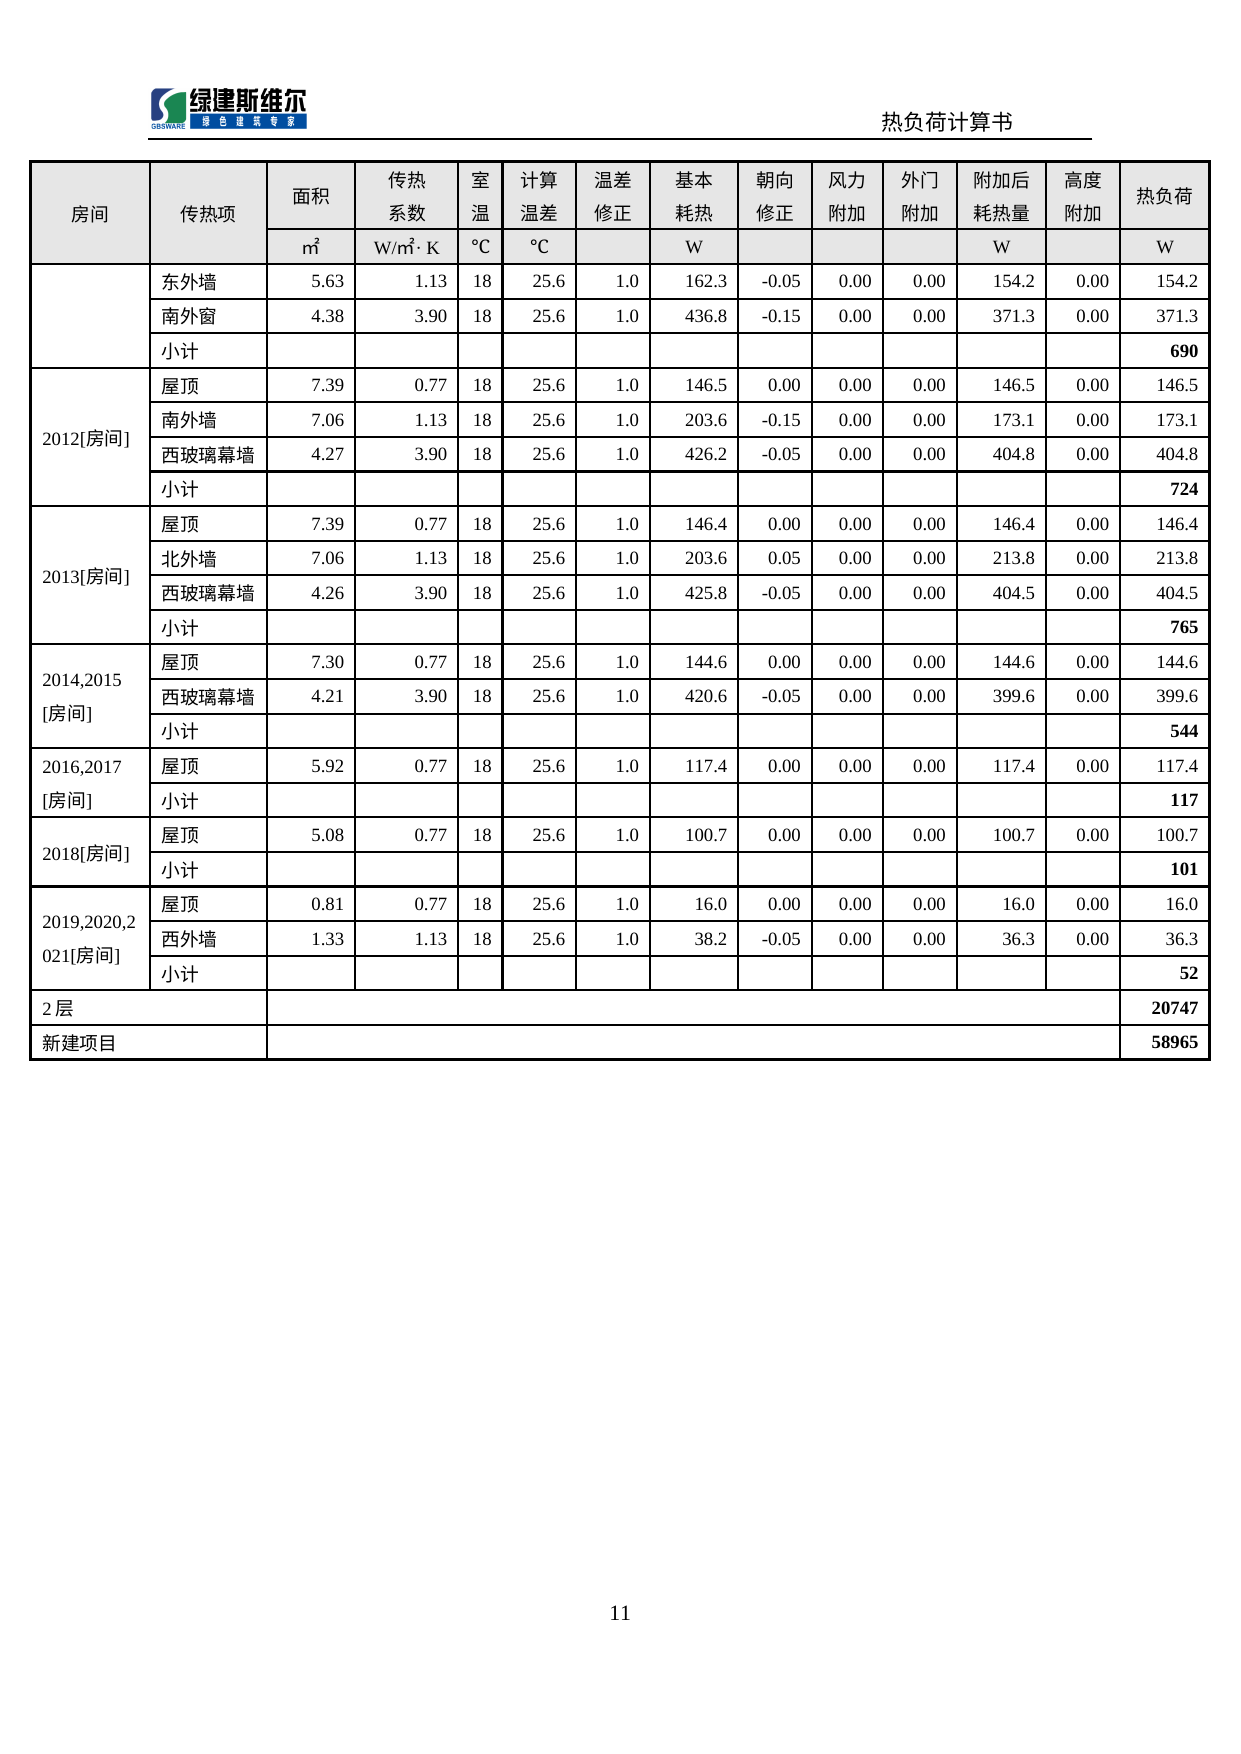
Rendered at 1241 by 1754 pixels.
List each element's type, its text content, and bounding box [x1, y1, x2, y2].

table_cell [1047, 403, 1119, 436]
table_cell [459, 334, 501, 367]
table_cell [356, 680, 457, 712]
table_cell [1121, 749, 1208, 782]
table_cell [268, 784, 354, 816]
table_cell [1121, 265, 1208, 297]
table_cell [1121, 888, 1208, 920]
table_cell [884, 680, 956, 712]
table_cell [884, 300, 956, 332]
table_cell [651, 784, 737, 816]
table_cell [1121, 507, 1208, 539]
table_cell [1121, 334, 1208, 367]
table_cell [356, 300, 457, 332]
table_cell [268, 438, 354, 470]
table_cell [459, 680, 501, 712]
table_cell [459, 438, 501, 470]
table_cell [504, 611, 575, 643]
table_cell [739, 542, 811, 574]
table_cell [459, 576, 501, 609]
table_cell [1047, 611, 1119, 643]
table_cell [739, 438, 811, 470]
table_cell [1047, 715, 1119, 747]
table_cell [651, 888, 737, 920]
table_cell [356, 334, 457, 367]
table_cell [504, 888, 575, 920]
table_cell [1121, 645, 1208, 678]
table_cell W [651, 230, 737, 263]
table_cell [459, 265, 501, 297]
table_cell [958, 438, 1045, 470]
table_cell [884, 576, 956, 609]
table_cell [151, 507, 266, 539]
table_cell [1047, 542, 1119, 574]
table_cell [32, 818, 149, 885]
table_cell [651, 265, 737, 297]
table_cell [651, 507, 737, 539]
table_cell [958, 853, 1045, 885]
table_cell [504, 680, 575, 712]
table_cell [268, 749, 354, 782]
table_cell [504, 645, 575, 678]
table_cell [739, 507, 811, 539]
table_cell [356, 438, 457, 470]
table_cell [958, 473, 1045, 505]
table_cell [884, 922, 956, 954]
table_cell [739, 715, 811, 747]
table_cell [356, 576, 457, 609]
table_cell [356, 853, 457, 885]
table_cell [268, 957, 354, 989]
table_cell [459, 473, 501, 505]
table_cell W/㎡· K [356, 230, 457, 263]
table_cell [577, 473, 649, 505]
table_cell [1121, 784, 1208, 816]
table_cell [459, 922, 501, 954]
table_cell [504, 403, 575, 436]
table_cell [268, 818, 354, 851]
table_cell ㎡ [268, 230, 354, 263]
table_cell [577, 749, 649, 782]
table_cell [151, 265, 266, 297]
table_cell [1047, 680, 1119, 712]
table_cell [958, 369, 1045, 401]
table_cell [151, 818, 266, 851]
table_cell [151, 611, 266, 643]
table_cell ℃ [459, 230, 501, 263]
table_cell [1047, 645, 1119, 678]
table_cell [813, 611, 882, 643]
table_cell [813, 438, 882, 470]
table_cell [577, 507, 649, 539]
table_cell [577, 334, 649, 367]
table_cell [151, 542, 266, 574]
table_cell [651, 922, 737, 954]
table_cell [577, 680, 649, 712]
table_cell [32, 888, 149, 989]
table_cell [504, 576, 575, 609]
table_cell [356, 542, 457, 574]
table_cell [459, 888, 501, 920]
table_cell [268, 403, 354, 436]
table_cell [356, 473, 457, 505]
table_header 室 温 [459, 163, 501, 228]
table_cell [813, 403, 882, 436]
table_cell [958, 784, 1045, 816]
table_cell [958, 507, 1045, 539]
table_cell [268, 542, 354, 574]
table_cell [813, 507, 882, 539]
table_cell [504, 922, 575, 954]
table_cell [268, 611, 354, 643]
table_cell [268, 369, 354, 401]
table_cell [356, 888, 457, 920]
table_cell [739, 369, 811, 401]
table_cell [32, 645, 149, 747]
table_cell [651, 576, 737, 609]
table_header 房间 [32, 163, 149, 263]
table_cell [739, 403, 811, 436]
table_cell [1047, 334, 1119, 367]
table_header 计算 温差 [504, 163, 575, 228]
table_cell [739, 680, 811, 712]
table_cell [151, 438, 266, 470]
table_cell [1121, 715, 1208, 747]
table_cell [884, 230, 956, 263]
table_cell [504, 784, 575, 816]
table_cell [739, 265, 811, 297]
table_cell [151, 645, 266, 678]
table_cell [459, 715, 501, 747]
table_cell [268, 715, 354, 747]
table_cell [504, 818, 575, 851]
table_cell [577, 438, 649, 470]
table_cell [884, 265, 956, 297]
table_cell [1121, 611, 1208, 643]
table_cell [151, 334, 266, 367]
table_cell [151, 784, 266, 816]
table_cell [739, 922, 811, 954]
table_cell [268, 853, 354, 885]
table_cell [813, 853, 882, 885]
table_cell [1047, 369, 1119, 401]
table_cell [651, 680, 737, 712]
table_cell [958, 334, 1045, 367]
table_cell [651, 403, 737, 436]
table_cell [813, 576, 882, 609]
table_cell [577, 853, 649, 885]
table_header 外门 附加 [884, 163, 956, 228]
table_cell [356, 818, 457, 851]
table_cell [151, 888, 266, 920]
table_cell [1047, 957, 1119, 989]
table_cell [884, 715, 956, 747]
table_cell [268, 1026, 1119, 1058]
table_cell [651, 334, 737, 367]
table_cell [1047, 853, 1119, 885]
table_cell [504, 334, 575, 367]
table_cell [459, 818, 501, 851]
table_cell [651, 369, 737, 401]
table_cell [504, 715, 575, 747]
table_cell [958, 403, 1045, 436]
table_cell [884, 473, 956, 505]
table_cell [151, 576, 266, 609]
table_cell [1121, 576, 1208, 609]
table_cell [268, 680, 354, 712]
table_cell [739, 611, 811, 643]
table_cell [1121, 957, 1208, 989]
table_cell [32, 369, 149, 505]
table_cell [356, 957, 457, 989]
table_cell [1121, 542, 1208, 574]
table_header 基本 耗热 [651, 163, 737, 228]
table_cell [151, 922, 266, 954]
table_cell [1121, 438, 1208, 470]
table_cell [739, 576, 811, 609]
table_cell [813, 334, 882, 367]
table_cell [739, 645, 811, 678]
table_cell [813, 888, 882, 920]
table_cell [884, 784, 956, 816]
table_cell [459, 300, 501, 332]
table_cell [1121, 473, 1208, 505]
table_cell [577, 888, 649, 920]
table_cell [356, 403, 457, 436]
table_header 热负荷 [1121, 163, 1208, 228]
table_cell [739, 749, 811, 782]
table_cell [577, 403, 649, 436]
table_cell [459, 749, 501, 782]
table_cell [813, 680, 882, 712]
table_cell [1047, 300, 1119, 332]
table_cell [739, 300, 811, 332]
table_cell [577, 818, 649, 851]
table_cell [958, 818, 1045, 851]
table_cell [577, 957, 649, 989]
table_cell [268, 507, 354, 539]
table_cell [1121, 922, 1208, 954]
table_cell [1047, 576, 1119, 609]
table_cell W [1121, 230, 1208, 263]
table_header 温差 修正 [577, 163, 649, 228]
table_cell W [958, 230, 1045, 263]
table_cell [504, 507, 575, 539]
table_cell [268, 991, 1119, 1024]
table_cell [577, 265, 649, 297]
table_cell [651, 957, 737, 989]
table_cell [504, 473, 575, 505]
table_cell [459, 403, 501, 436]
table_header 高度 附加 [1047, 163, 1119, 228]
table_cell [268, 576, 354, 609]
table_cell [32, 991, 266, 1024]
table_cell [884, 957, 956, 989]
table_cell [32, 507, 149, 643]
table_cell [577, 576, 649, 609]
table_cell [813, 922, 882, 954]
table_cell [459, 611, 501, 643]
table_cell [813, 230, 882, 263]
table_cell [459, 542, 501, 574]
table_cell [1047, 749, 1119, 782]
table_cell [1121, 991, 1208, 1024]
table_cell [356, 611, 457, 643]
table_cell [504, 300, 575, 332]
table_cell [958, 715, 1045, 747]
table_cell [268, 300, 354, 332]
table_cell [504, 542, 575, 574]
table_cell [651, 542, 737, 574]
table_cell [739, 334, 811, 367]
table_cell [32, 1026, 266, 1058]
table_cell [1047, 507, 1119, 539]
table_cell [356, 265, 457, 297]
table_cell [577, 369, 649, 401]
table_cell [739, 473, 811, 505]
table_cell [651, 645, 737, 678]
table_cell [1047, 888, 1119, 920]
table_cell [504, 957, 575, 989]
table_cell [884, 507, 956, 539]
table_cell [577, 230, 649, 263]
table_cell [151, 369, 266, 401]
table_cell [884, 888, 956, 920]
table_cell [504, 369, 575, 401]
table_header 传热项 [151, 163, 266, 263]
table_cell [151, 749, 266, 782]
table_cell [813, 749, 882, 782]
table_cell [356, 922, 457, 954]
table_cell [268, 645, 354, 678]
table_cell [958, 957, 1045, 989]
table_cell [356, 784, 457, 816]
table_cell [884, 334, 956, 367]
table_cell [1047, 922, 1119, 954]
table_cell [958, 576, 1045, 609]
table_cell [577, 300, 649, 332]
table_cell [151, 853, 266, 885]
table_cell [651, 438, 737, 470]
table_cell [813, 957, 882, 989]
table_header 面积 [268, 163, 354, 228]
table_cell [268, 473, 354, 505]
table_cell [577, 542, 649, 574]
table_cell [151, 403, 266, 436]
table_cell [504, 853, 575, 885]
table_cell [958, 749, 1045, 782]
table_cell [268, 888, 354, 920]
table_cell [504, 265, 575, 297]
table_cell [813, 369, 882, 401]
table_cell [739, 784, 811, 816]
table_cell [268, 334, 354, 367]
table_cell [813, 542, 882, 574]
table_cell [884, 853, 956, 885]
table_header 朝向 修正 [739, 163, 811, 228]
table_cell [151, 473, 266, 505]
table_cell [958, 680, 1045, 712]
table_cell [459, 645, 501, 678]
table_header 附加后 耗热量 [958, 163, 1045, 228]
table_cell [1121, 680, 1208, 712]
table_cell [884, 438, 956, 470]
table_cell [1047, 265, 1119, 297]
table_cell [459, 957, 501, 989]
table_header 传热 系数 [356, 163, 457, 228]
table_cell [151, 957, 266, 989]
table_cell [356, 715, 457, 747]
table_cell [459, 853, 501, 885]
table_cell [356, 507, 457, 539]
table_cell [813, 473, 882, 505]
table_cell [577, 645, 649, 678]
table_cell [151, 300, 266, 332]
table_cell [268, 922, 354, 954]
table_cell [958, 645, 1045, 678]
table_cell [1047, 230, 1119, 263]
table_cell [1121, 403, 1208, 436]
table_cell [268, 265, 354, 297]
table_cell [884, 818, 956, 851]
picture [147, 88, 308, 130]
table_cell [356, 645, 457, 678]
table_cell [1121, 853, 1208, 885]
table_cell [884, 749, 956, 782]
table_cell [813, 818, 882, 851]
table_header 风力 附加 [813, 163, 882, 228]
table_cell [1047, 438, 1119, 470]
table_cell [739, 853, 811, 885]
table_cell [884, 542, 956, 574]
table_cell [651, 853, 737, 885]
table_cell ℃ [504, 230, 575, 263]
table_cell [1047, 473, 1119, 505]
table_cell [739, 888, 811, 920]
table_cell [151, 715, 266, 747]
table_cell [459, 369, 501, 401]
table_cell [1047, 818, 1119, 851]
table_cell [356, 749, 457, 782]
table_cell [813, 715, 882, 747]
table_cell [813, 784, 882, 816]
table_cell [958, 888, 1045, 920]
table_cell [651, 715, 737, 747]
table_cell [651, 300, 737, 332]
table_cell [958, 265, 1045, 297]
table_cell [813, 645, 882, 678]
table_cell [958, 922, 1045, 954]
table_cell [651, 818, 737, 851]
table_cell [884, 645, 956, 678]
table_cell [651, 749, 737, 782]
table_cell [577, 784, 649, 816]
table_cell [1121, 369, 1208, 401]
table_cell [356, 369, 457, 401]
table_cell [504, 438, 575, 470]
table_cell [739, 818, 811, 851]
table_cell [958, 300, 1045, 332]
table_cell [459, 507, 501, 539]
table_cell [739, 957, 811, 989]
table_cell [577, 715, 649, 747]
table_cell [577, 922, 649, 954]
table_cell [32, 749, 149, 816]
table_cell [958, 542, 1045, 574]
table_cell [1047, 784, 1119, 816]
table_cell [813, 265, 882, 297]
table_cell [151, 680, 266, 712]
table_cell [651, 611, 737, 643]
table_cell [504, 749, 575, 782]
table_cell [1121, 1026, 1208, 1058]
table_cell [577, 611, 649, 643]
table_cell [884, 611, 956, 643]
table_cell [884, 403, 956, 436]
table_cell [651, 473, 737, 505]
table_cell [739, 230, 811, 263]
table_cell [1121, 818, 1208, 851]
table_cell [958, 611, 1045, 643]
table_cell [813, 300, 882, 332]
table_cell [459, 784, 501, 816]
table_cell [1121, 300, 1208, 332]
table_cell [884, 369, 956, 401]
